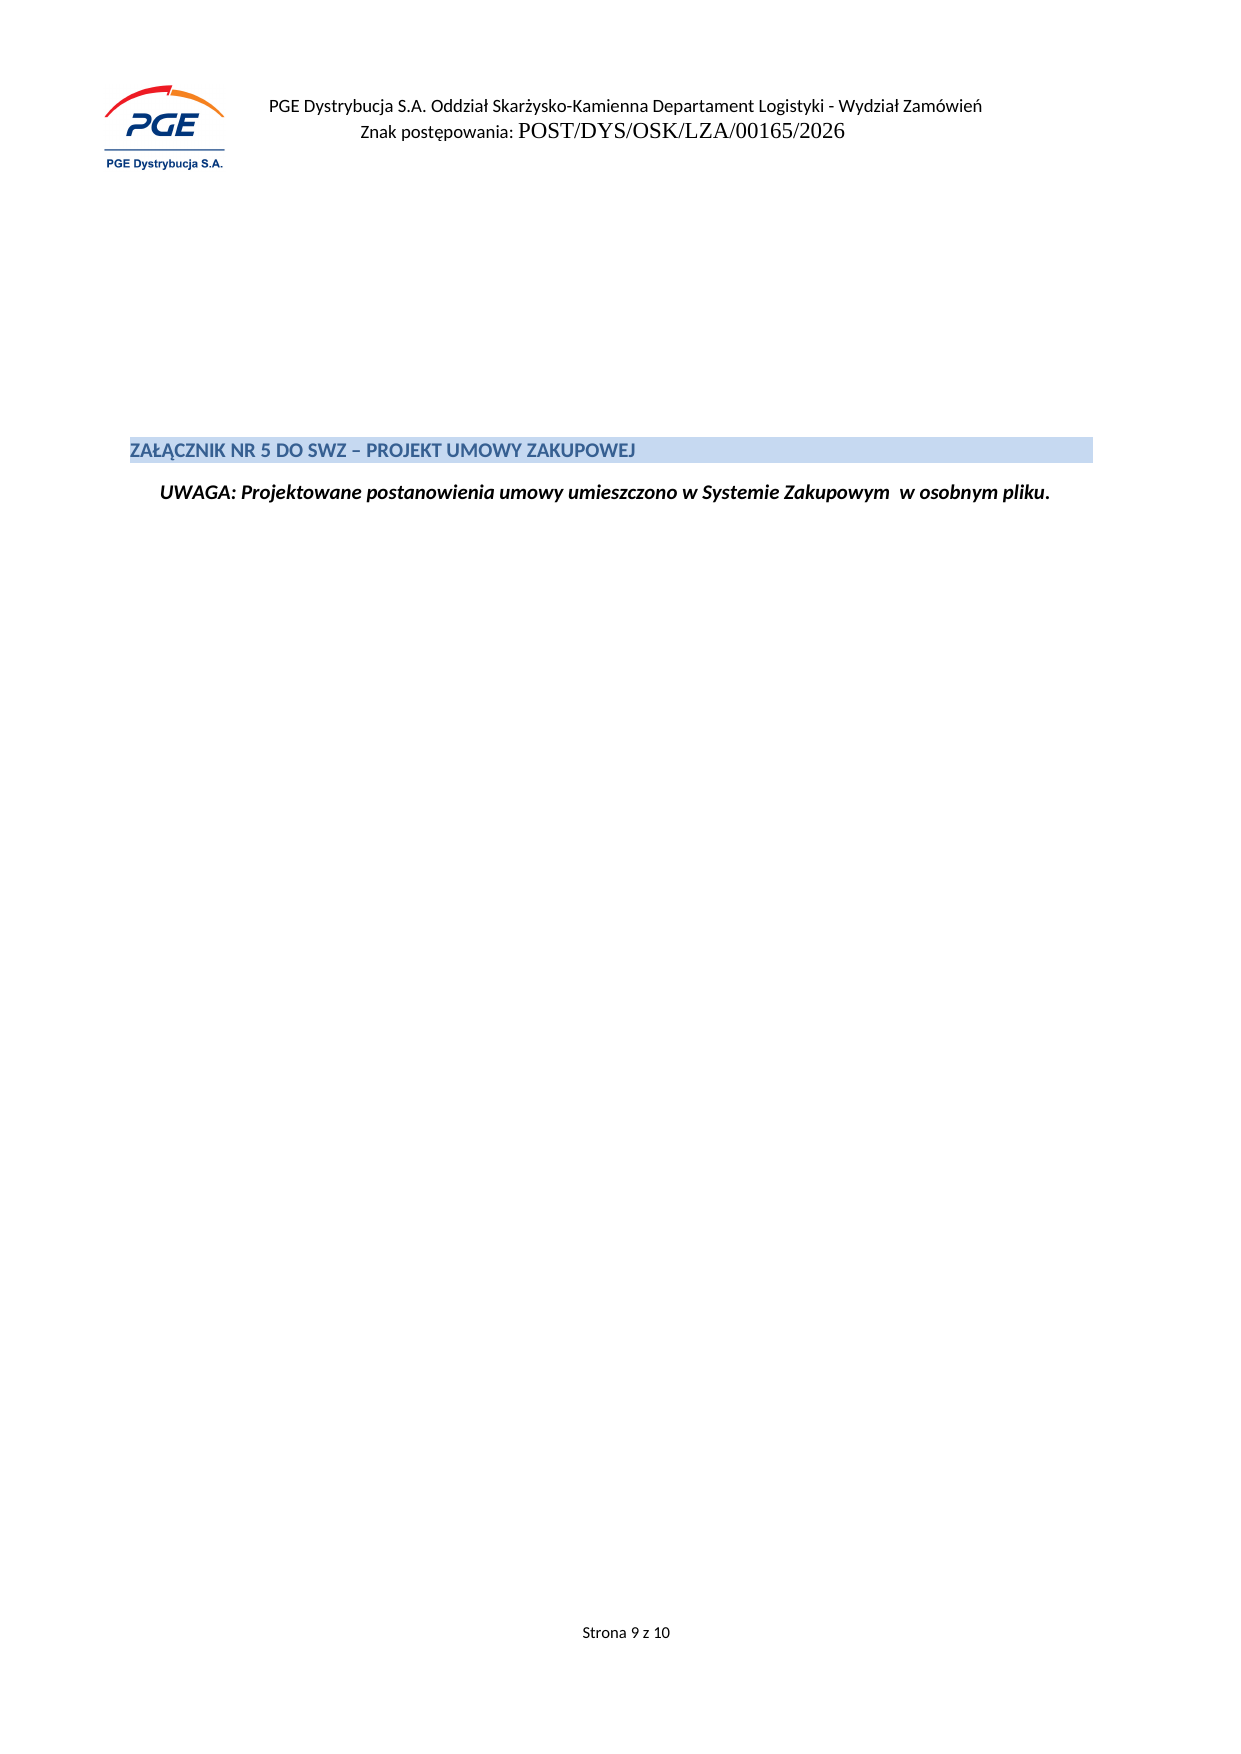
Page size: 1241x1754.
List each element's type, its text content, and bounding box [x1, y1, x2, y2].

text UWAGA: Projektowane postanowienia umowy umieszczono w Systemie Zakupowym w osobnym pliku. [159, 479, 1093, 504]
subtitle ZAŁĄCZNIK NR 5 DO SWZ – PROJEKT UMOWY ZAKUPOWEJ [130, 437, 1093, 463]
picture [102, 84, 227, 172]
